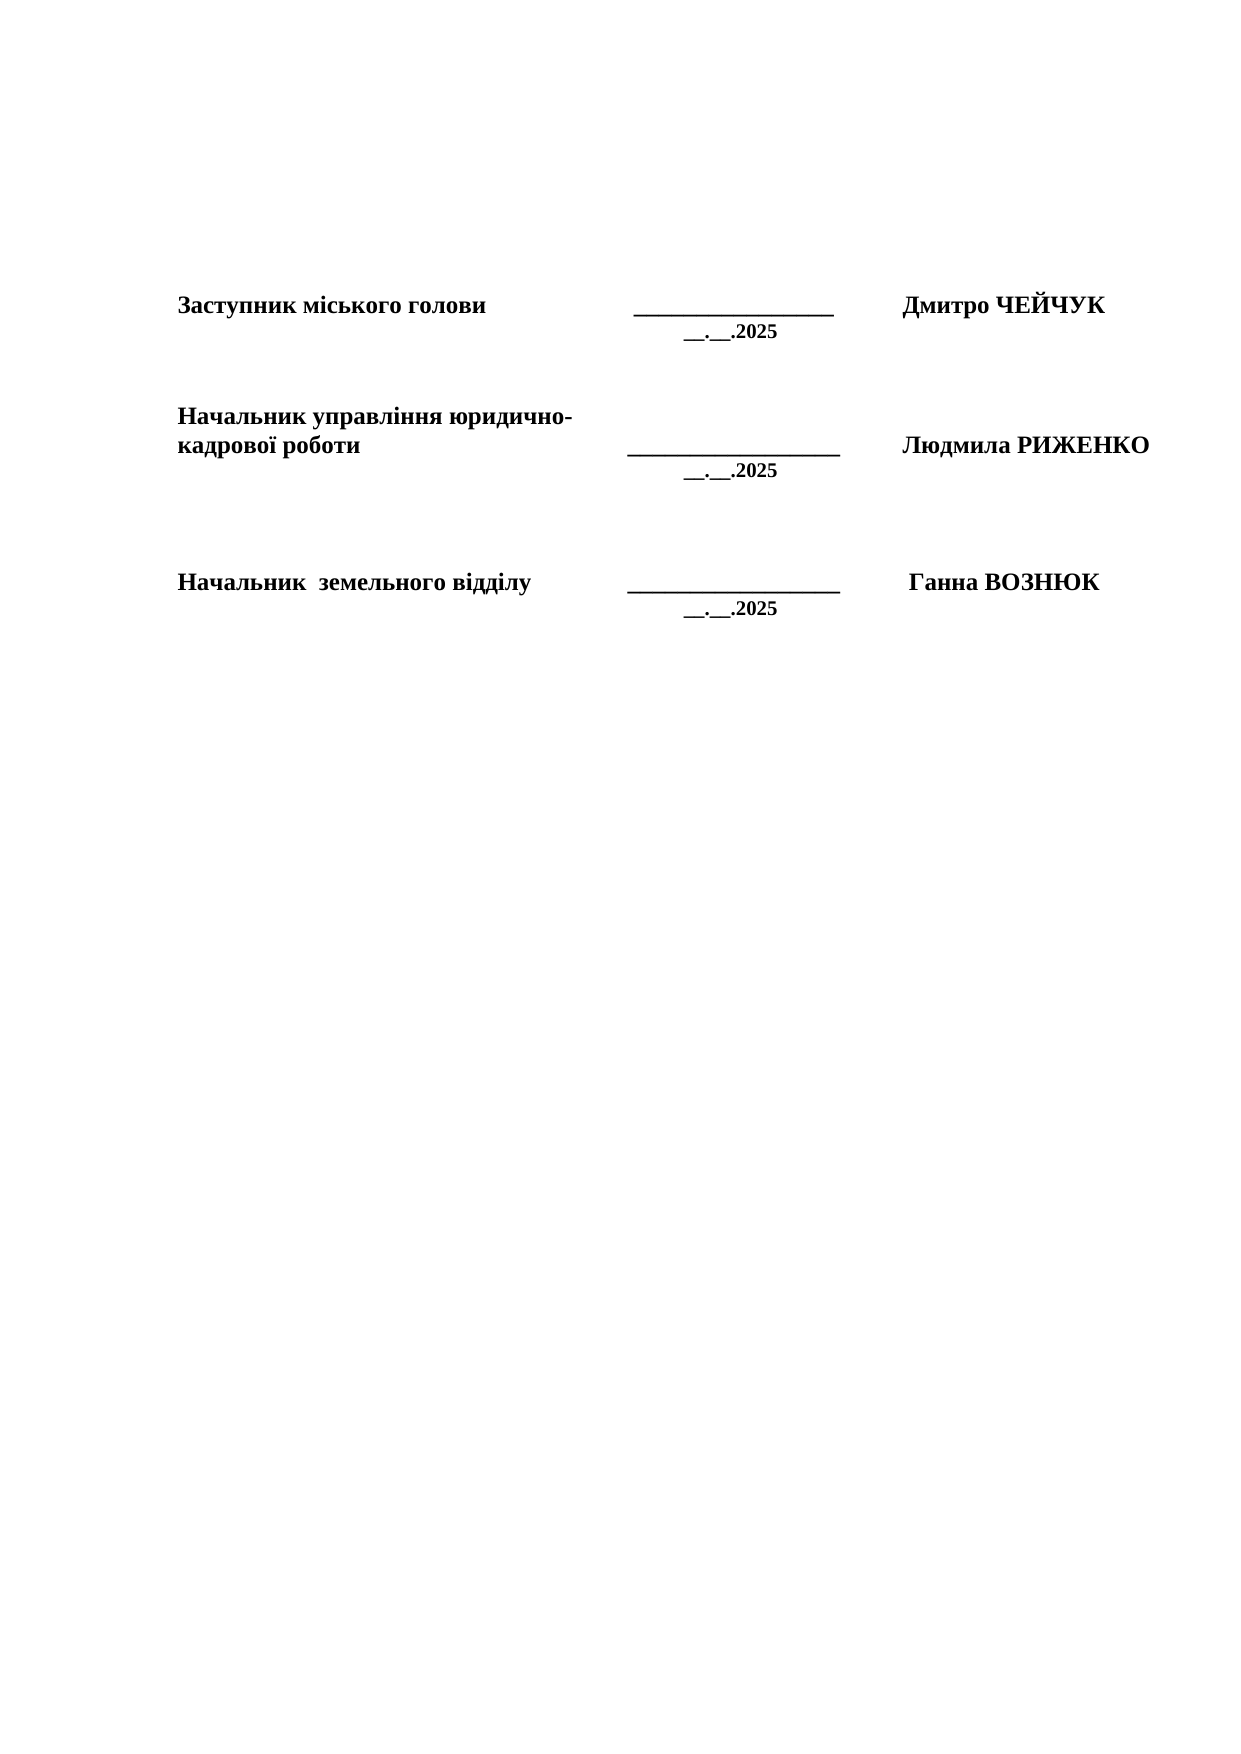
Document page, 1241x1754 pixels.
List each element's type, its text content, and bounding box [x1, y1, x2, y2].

text Начальник земельного відділу _________________ Ганна ВОЗНЮК [177, 567, 1181, 596]
text __.__.2025 [177, 458, 1181, 567]
text __.__.2025 [177, 596, 1181, 620]
text __.__.2025 [177, 319, 1181, 343]
text Начальник управління юридично- [177, 372, 1181, 430]
text кадрової роботи _________________ Людмила РИЖЕНКО [177, 430, 1181, 458]
text Заступник міського голови ________________ Дмитро ЧЕЙЧУК [177, 291, 1181, 319]
